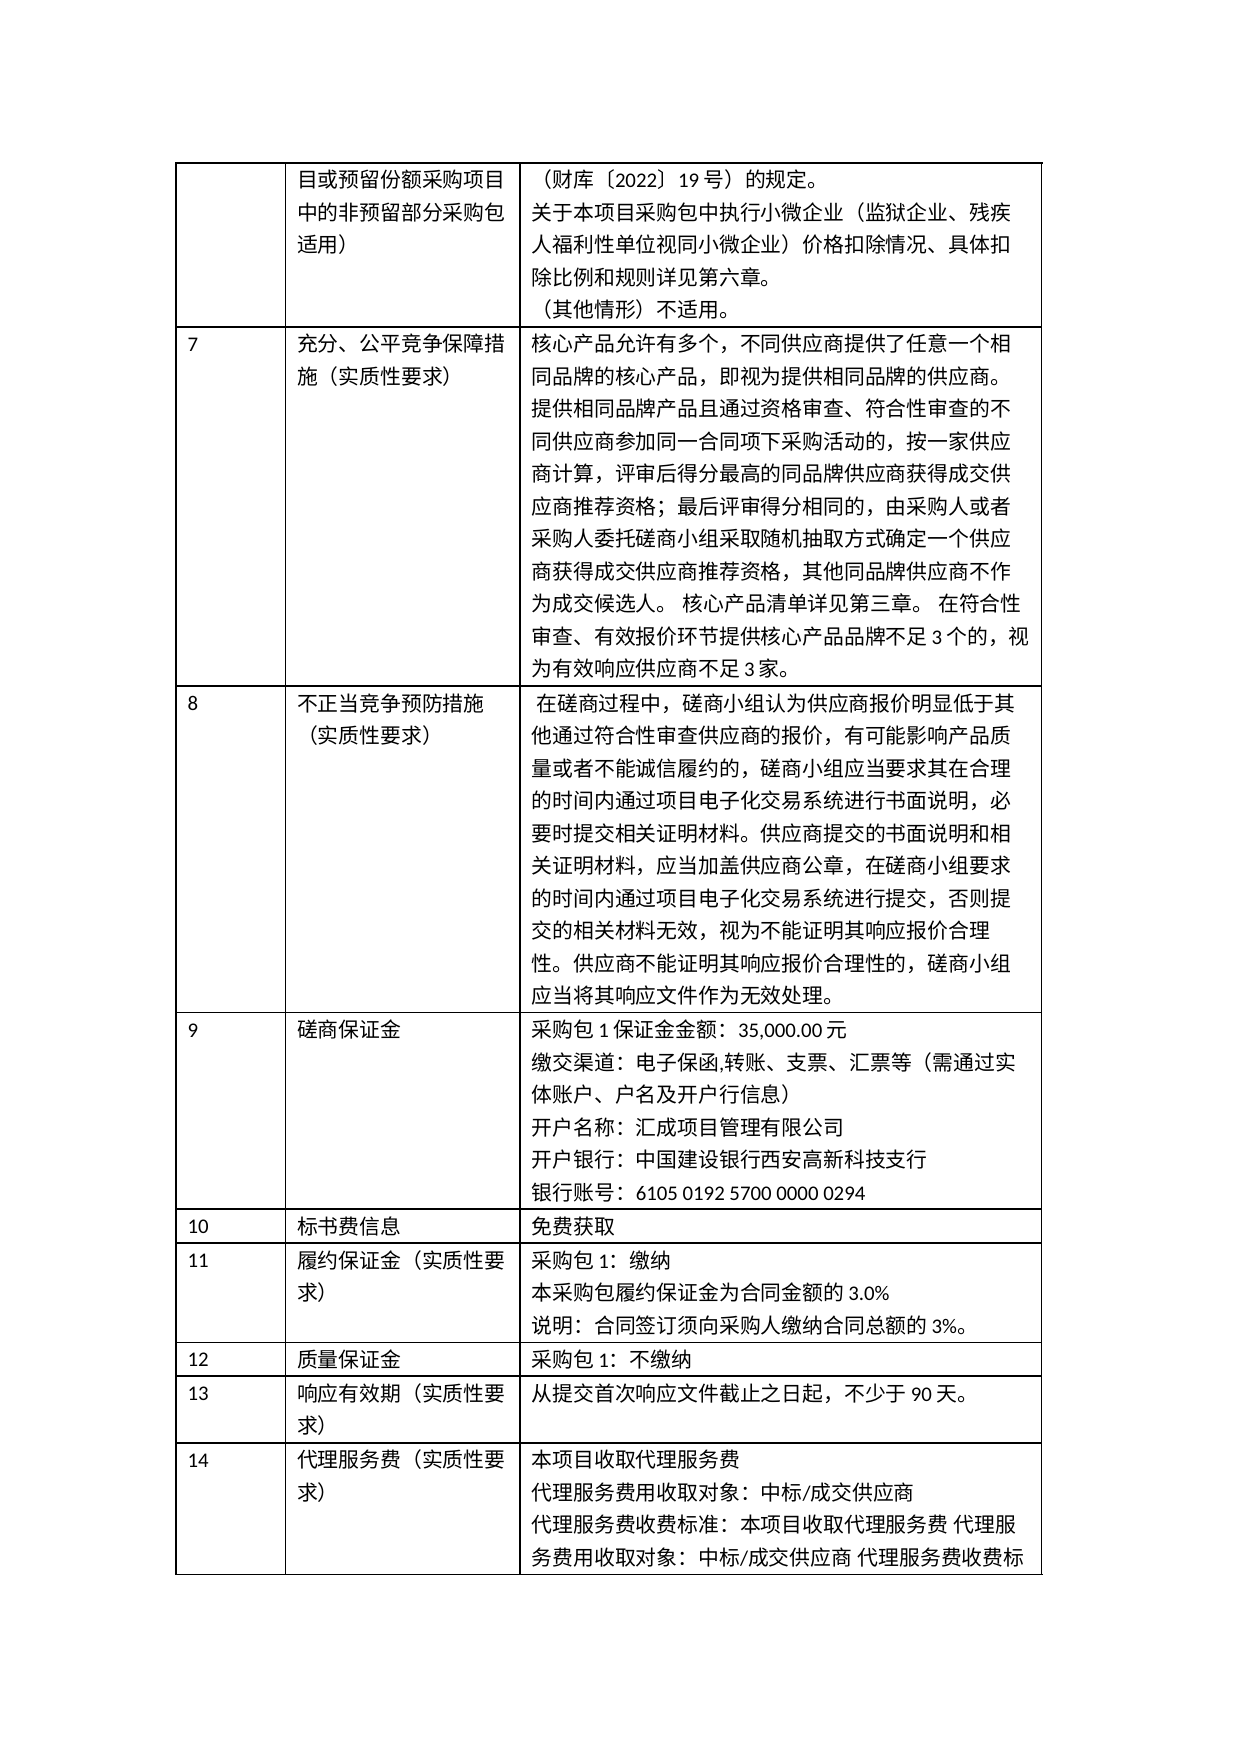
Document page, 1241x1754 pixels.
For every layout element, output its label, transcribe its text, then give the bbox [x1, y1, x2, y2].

table_cell 从提交首次响应文件截止之日起，不少于90天。 [521, 1377, 1041, 1442]
table_cell 采购包1：不缴纳 [521, 1343, 1041, 1375]
table_cell 14 [177, 1444, 285, 1573]
table_cell 10 [177, 1210, 285, 1242]
table_cell 代理服务费（实质性要求） [286, 1444, 519, 1573]
table_cell 标书费信息 [286, 1210, 519, 1242]
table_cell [521, 1444, 1041, 1573]
table_cell 11 [177, 1244, 285, 1341]
table_cell 质量保证金 [286, 1343, 519, 1375]
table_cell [521, 164, 1041, 326]
table_cell 采购包1保证金金额：35,000.00元 缴交渠道：电子保函,转账、支票、汇票等（需通过实体账户、户名及开户行信息） 开户名称：汇成项目管理有限公司 开户银行：中国建设银行西安高新科技支行 银行账号：6105 0192 5700 0000 0294 [521, 1013, 1041, 1208]
table_cell 9 [177, 1013, 285, 1208]
table_cell 核心产品允许有多个，不同供应商提供了任意一个相同品牌的核心产品，即视为提供相同品牌的供应商。 提供相同品牌产品且通过资格审查、符合性审查的不同供应商参加同一合同项下采购活动的，按一家供应商计算，评审后得分最高的同品牌供应商获得成交供应商推荐资格；最后评审得分相同的，由采购人或者采购人委托磋商小组采取随机抽取方式确定一个供应商获得成交供应商推荐资格，其他同品牌供应商不作为成交候选人。 核心产品清单详见第三章。 在符合性审查、有效报价环节提供核心产品品牌不足3个的，视为有效响应供应商不足3家。 [521, 328, 1041, 685]
table_cell 7 [177, 328, 285, 685]
table_cell 12 [177, 1343, 285, 1375]
table_cell 履约保证金（实质性要求） [286, 1244, 519, 1341]
table_cell 8 [177, 687, 285, 1012]
table_cell 充分、公平竞争保障措施（实质性要求） [286, 328, 519, 685]
table_cell 不正当竞争预防措施 （实质性要求） [286, 687, 519, 1012]
table_cell 6 [177, 164, 285, 326]
table_cell 在磋商过程中，磋商小组认为供应商报价明显低于其他通过符合性审查供应商的报价，有可能影响产品质量或者不能诚信履约的，磋商小组应当要求其在合理的时间内通过项目电子化交易系统进行书面说明，必要时提交相关证明材料。供应商提交的书面说明和相关证明材料，应当加盖供应商公章，在磋商小组要求的时间内通过项目电子化交易系统进行提交，否则提交的相关材料无效，视为不能证明其响应报价合理性。供应商不能证明其响应报价合理性的，磋商小组应当将其响应文件作为无效处理。 [521, 687, 1041, 1012]
table_cell 13 [177, 1377, 285, 1442]
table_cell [286, 164, 519, 326]
table_cell 磋商保证金 [286, 1013, 519, 1208]
table_cell 免费获取 [521, 1210, 1041, 1242]
table_cell 响应有效期（实质性要求） [286, 1377, 519, 1442]
table_cell 采购包1：缴纳 本采购包履约保证金为合同金额的3.0% 说明：合同签订须向采购人缴纳合同总额的3%。 [521, 1244, 1041, 1341]
